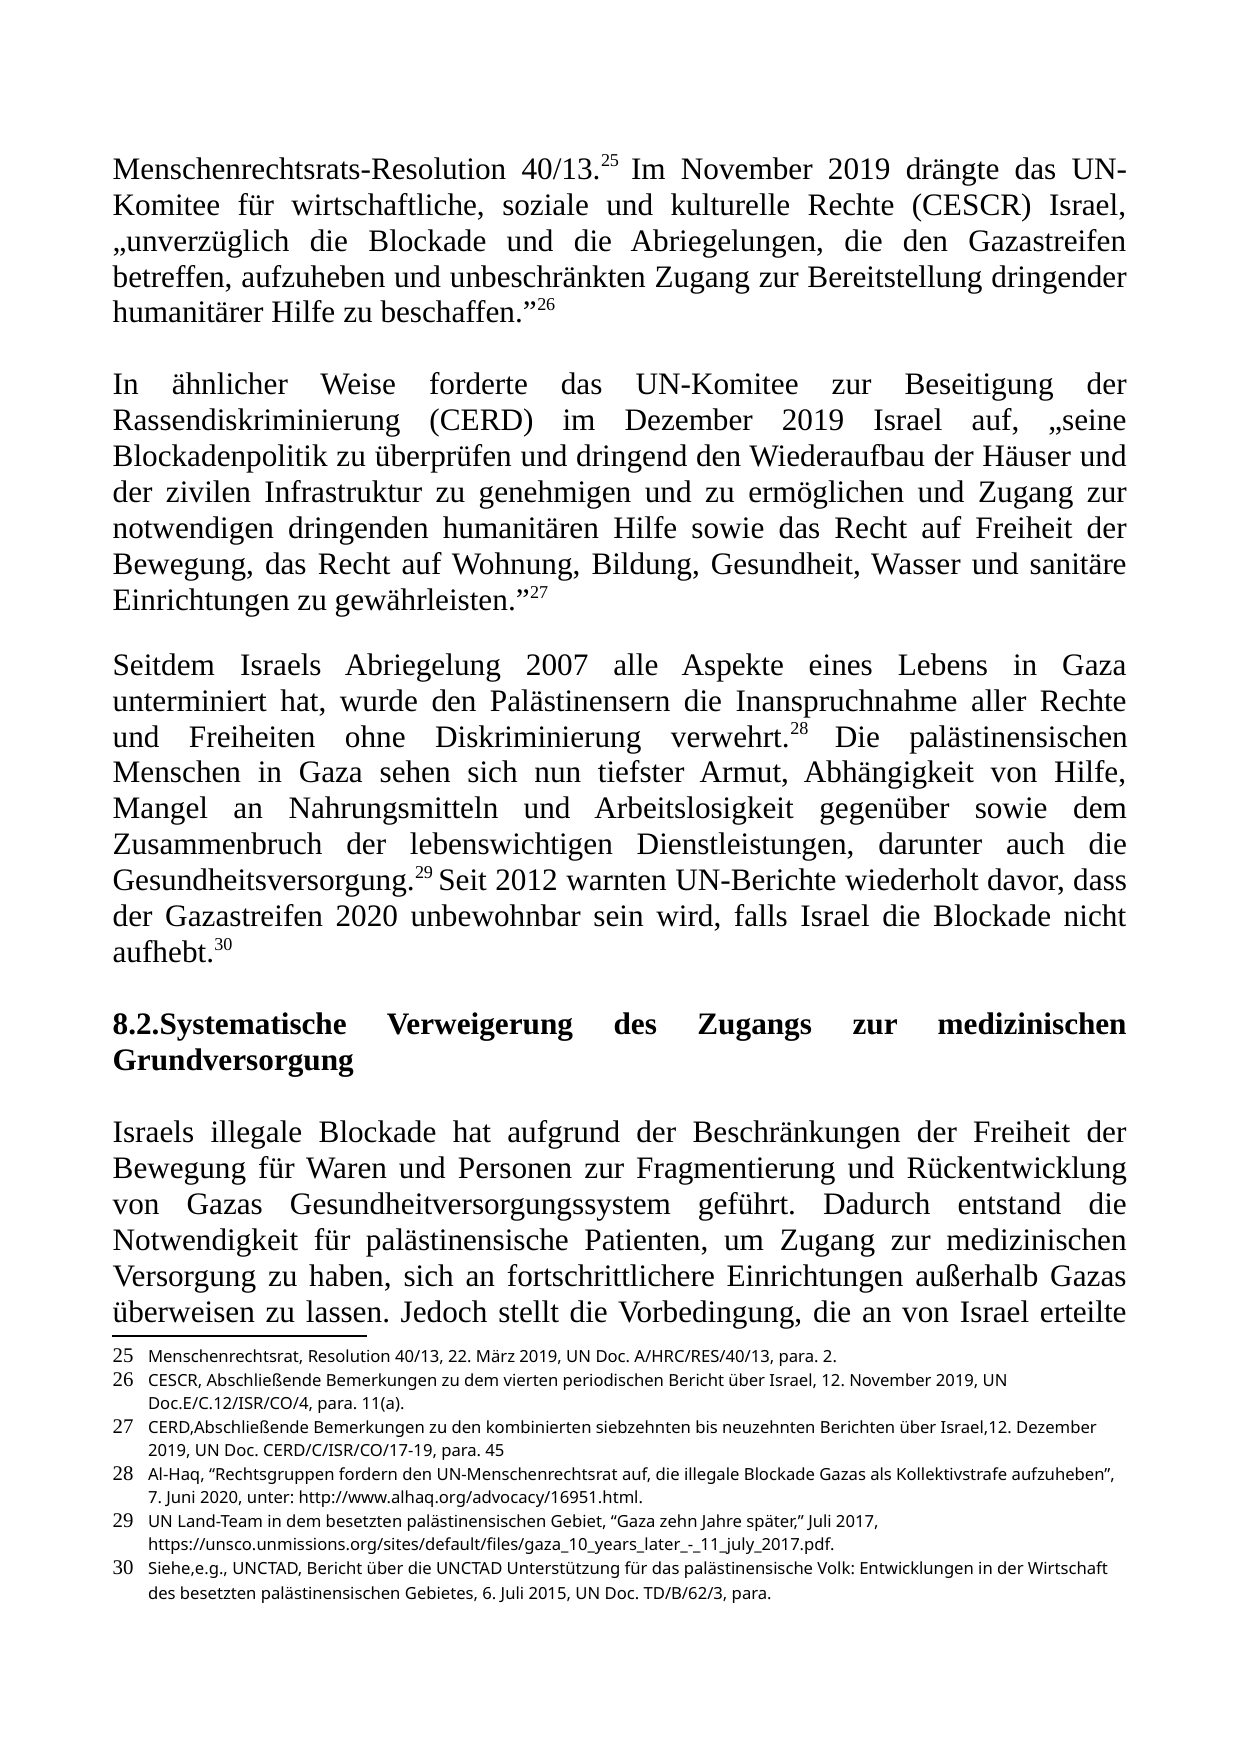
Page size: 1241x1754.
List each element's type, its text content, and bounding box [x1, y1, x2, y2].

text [112, 1113, 1128, 1329]
text 8.2.Systematische Verweigerung des Zugangs zur medizinischen Grundversorgung [112, 1005, 1128, 1077]
text Seitdem Israels Abriegelung 2007 alle Aspekte eines Lebens in Gaza unterminiert hat, wurde den Palästinensern die Inanspruchnahme aller Rechte und Freiheiten ohne Diskriminierung verwehrt. Die palästinensischen Menschen in Gaza sehen sich nun tiefster Armut, Abhängigkeit von Hilfe, Mangel an Nahrungsmitteln und Arbeitslosigkeit gegenüber sowie dem Zusammenbruch der lebenswichtigen Dienstleistungen, darunter auch die Gesundheitsversorgung. Seit 2012 warnten UN-Berichte wiederholt davor, dass der Gazastreifen 2020 unbewohnbar sein wird, falls Israel die Blockade nicht aufhebt. [112, 646, 1128, 969]
text In ähnlicher Weise forderte das UN-Komitee zur Beseitigung der Rassendiskriminierung (CERD) im Dezember 2019 Israel auf, „seine Blockadenpolitik zu überprüfen und dringend den Wiederaufbau der Häuser und der zivilen Infrastruktur zu genehmigen und zu ermöglichen und Zugang zur notwendigen dringenden humanitären Hilfe sowie das Recht auf Freiheit der Bewegung, das Recht auf Wohnung, Bildung, Gesundheit, Wasser und sanitäre Einrichtungen zu gewährleisten.” [112, 366, 1128, 617]
text Im Februar 2019 empfahl die UN Kommission zur Untersuchung der Proteste von 2018 in dem besetzten Gebiet, dass Israel “die Blockade gegen Gaza mit sofortiger Wirkung aufhebt.” Am 22. März 2019 nahmen die Mitgliedsstaaten des UN-Menschenrechtsrates die Empfehlungen der Untersuchungskommission an und verpflichteten sich zu deren Umsetzung gemäß dem Mandat der Menschenrechtsrats-Resolution 40/13. Im November 2019 drängte das UN-Komitee für wirtschaftliche, soziale und kulturelle Rechte (CESCR) Israel, „unverzüglich die Blockade und die Abriegelungen, die den Gazastreifen betreffen, aufzuheben und unbeschränkten Zugang zur Bereitstellung dringender humanitärer Hilfe zu beschaffen.” [112, 150, 1128, 330]
